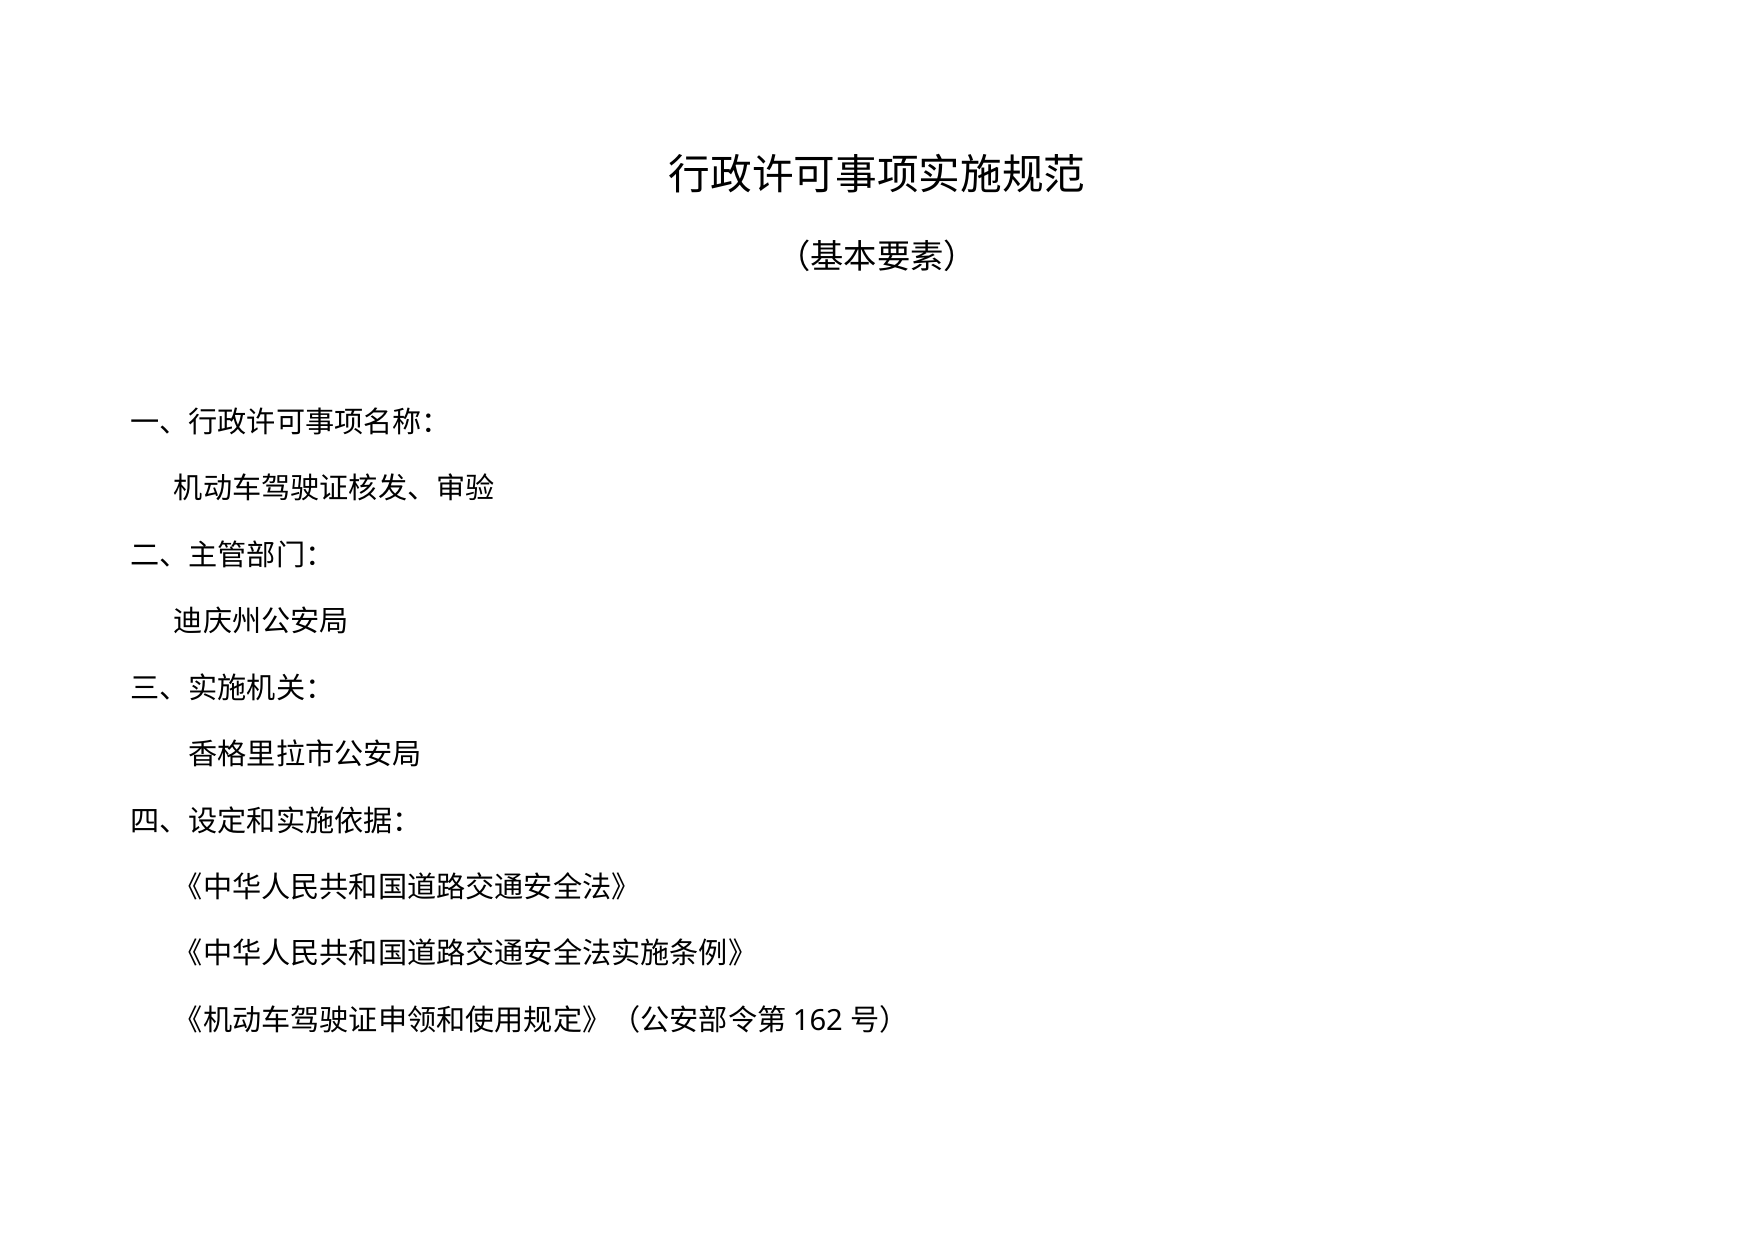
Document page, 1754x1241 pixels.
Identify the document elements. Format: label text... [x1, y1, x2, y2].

list 《机动车驾驶证申领和使用规定》（公安部令第 162 号） [130, 984, 1624, 1051]
list 三、实施机关： [130, 652, 1624, 719]
list 迪庆州公安局 [130, 586, 1624, 652]
text （基本要素） [130, 221, 1624, 287]
list 一、行政许可事项名称： [130, 386, 1624, 453]
list 四、设定和实施依据： [130, 785, 1624, 852]
text 行政许可事项实施规范 [130, 138, 1624, 205]
list 《中华人民共和国道路交通安全法实施条例》 [130, 918, 1624, 984]
list 机动车驾驶证核发、审验 [130, 453, 1624, 519]
list 香格里拉市公安局 [130, 719, 1624, 785]
list 二、主管部门： [130, 519, 1624, 586]
list 《中华人民共和国道路交通安全法》 [130, 852, 1624, 918]
